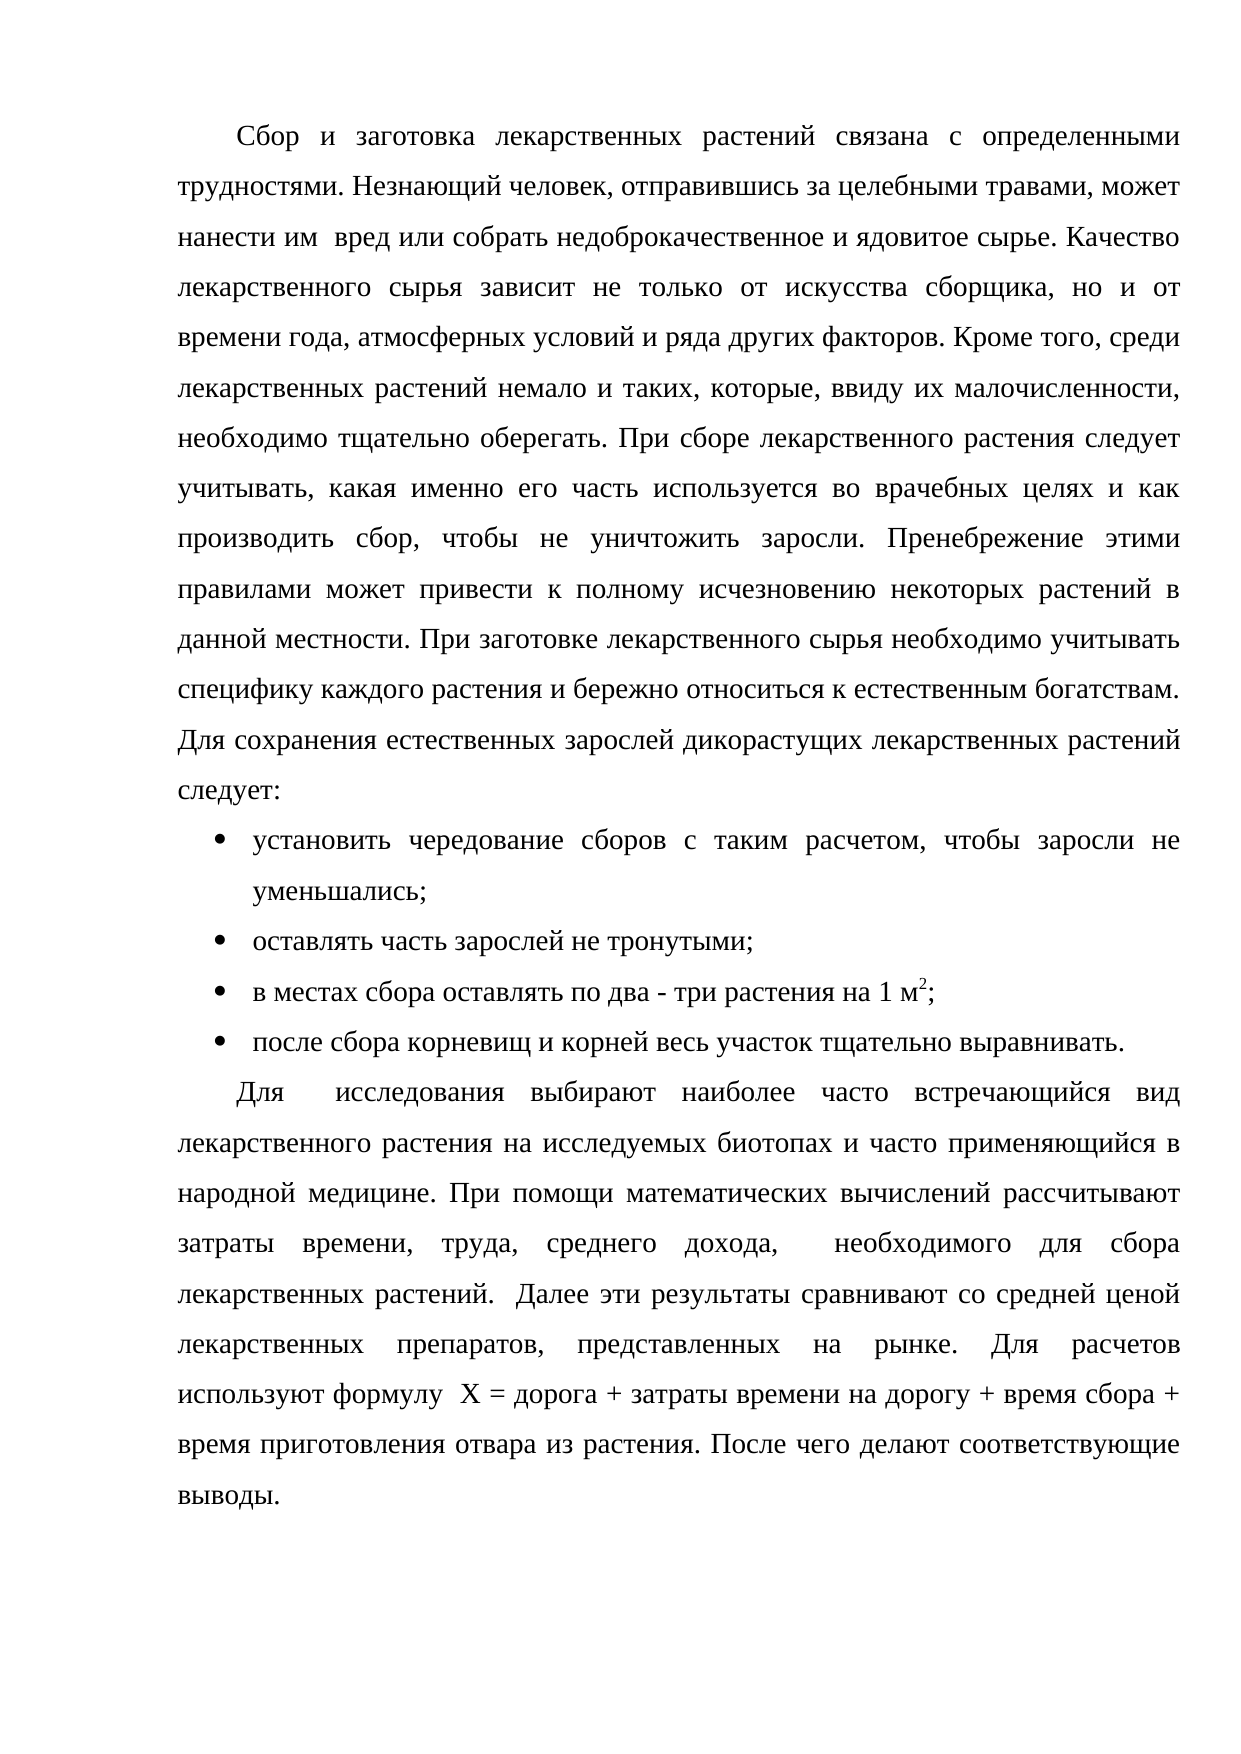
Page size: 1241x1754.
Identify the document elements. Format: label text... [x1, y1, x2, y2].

text Для исследования выбирают наиболее часто встречающийся вид лекарственного растения на исследуемых биотопах и часто применяющийся в народной медицине. При помощи математических вычислений рассчитывают затраты времени, труда, среднего дохода, необходимого для сбора лекарственных растений. Далее эти результаты сравнивают со средней ценой лекарственных препаратов, представленных на рынке. Для расчетов используют формулу Х = дорога + затраты времени на дорогу + время сбора + время приготовления отвара из растения. После чего делают соответствующие выводы. [177, 1074, 1181, 1511]
list установить чередование сборов с таким расчетом, чтобы заросли не уменьшались; [215, 822, 1181, 906]
list в местах сбора оставлять по два - три растения на 1 м2; [215, 974, 1181, 1007]
text Сбор и заготовка лекарственных растений связана с определенными трудностями. Незнающий человек, отправившись за целебными травами, может нанести им вред или собрать недоброкачественное и ядовитое сырье. Качество лекарственного сырья зависит не только от искусства сборщика, но и от времени года, атмосферных условий и ряда других факторов. Кроме того, среди лекарственных растений немало и таких, которые, ввиду их малочисленности, необходимо тщательно оберегать. При сборе лекарственного растения следует учитывать, какая именно его часть используется во врачебных целях и как производить сбор, чтобы не уничтожить заросли. Пренебрежение этими правилами может привести к полному исчезновению некоторых растений в данной местности. При заготовке лекарственного сырья необходимо учитывать специфику каждого растения и бережно относиться к естественным богатствам. Для сохранения естественных зарослей дикорастущих лекарственных растений следует: [177, 118, 1181, 806]
list оставлять часть зарослей не тронутыми; [215, 923, 1181, 957]
list после сбора корневищ и корней весь участок тщательно выравнивать. [215, 1024, 1181, 1058]
